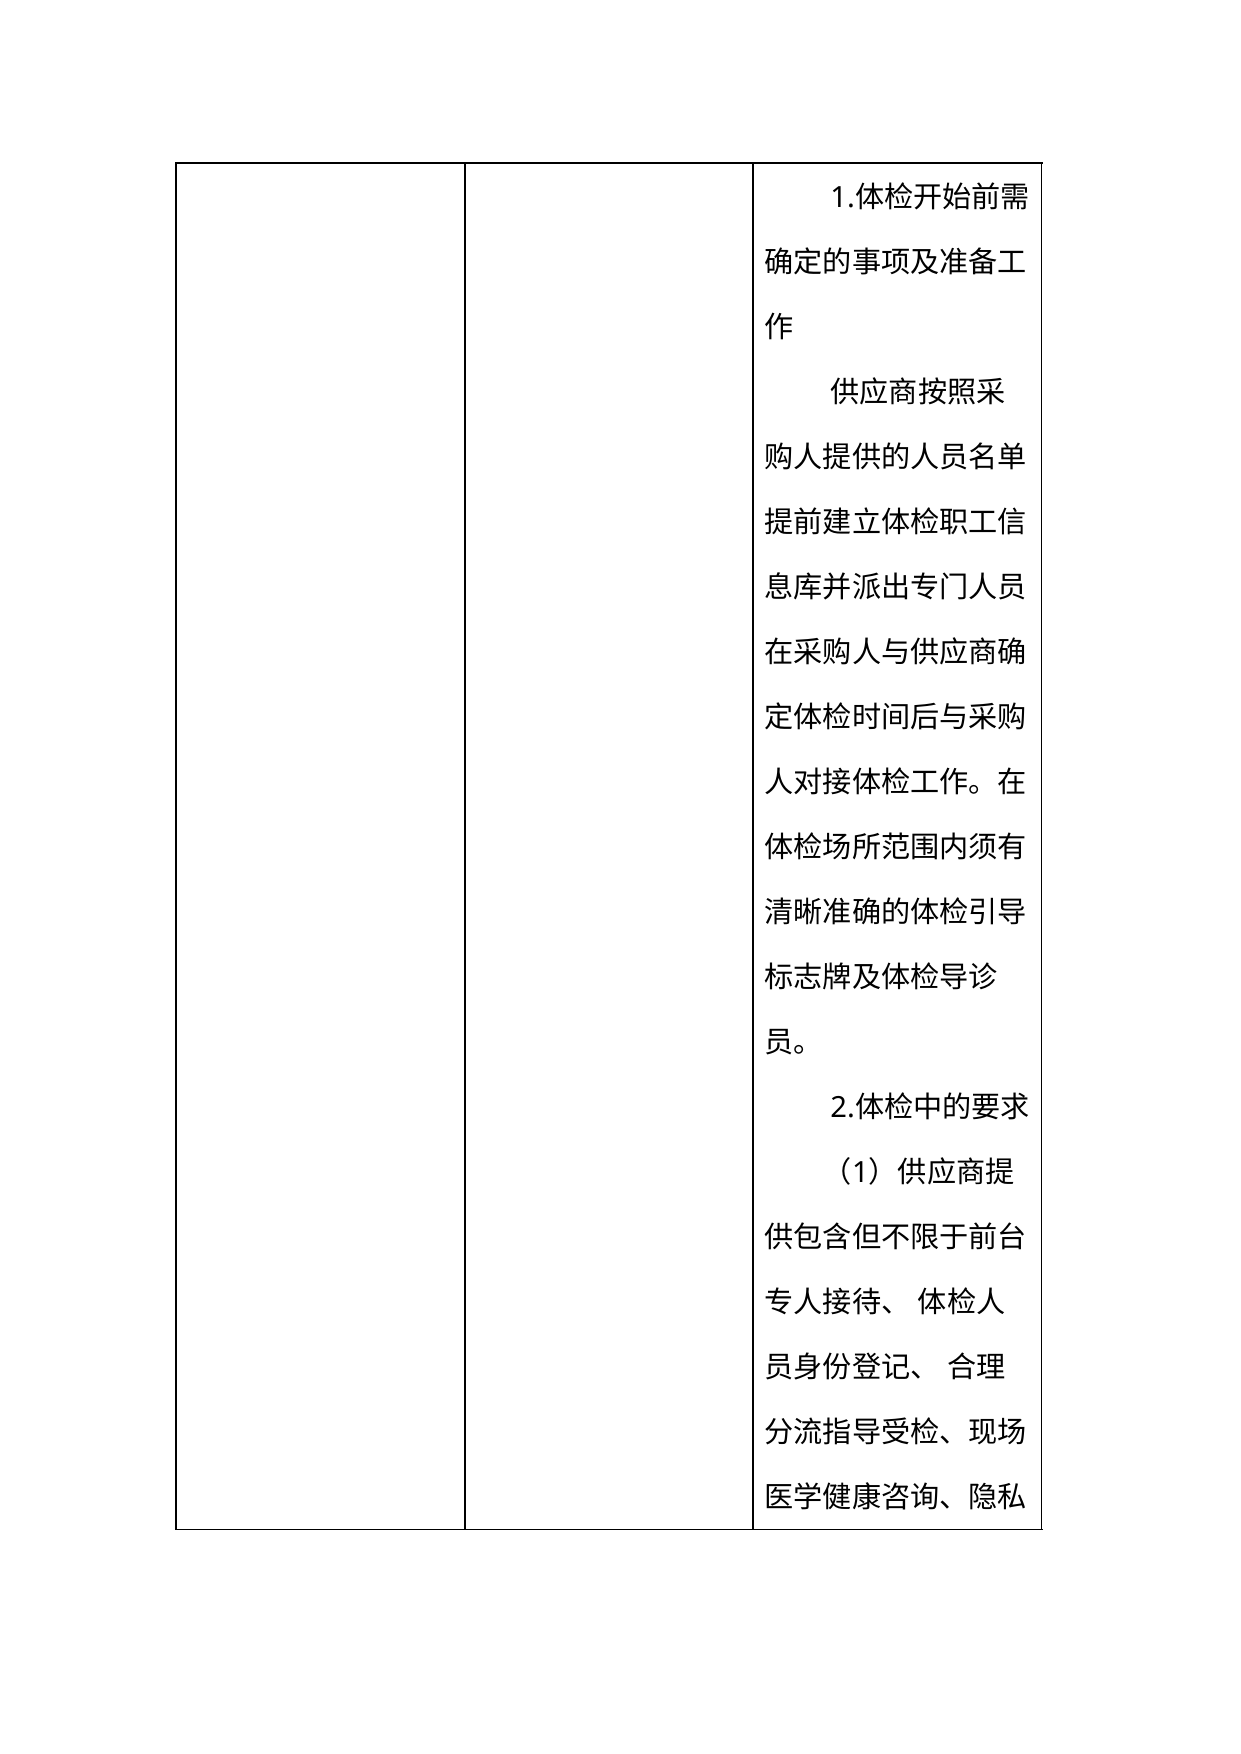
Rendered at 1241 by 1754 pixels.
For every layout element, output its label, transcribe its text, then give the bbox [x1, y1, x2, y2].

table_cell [754, 164, 1041, 1528]
table_cell 1 [177, 164, 464, 1528]
table_cell [466, 164, 752, 1528]
